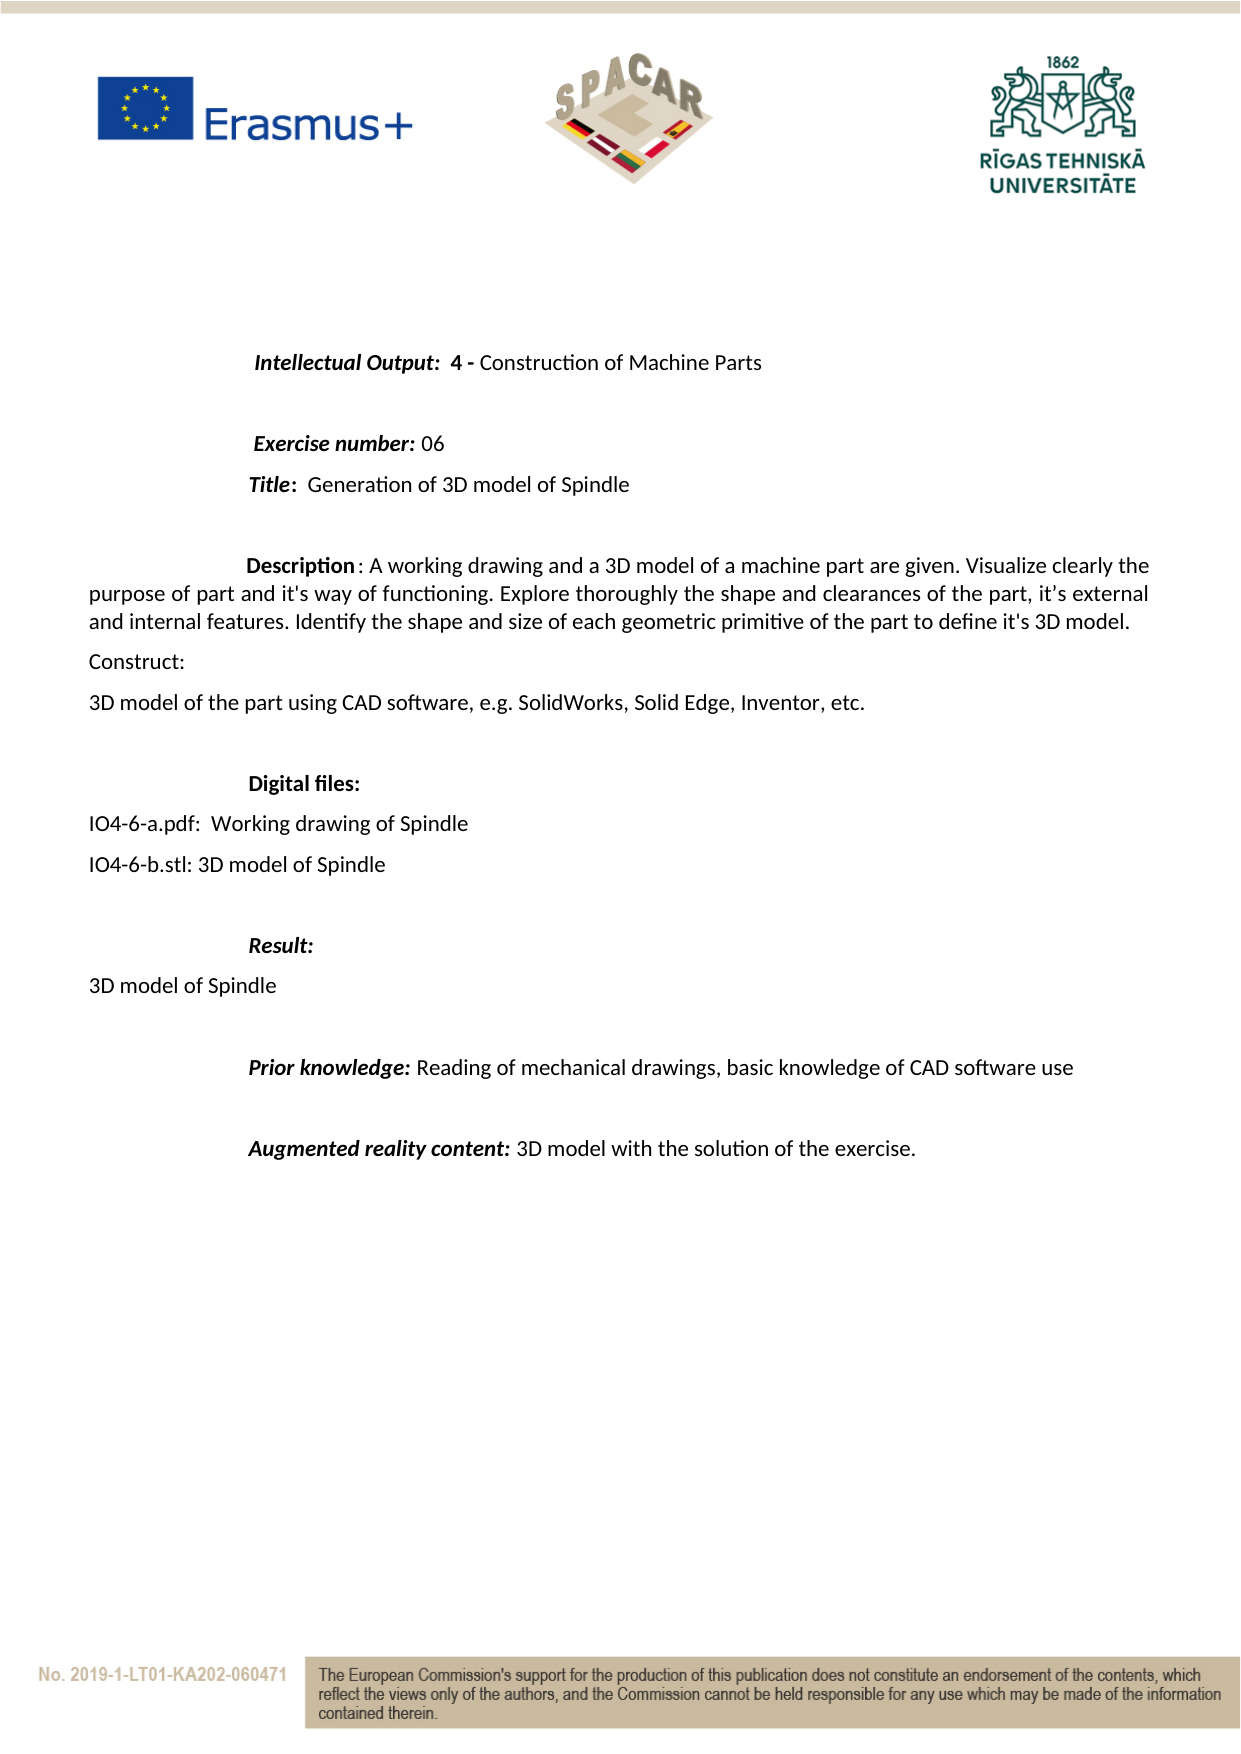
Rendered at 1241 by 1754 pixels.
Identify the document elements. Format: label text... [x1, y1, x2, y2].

picture [0, 1, 1241, 1754]
text Prior knowledge: Reading of mechanical drawings, basic knowledge of CAD software use [89, 1053, 1152, 1081]
text 3D model of Spindle [89, 972, 1152, 999]
text Intellectual Output: 4 - Construction of Machine Parts [89, 348, 1152, 376]
text Construct: [89, 647, 1152, 675]
text Result: [89, 931, 1152, 959]
text Title: Generation of 3D model of Spindle [89, 470, 1152, 498]
text Exercise number: 06 [89, 429, 1152, 457]
text Augmented reality content: 3D model with the solution of the exercise. [89, 1134, 1152, 1162]
text Digital files: [89, 769, 1152, 797]
text Description: A working drawing and a 3D model of a machine part are given. Visualize clearly the purpose of part and it's way of functioning. Explore thoroughly the shape and clearances of the part, it’s external and internal features. Identify the shape and size of each geometric primitive of the part to define it's 3D model. [89, 551, 1152, 635]
text IO4-6-a.pdf: Working drawing of Spindle [89, 809, 1152, 837]
text 3D model of the part using CAD software, e.g. SolidWorks, Solid Edge, Inventor, etc. [89, 688, 1152, 716]
text IO4-6-b.stl: 3D model of Spindle [89, 850, 1152, 878]
